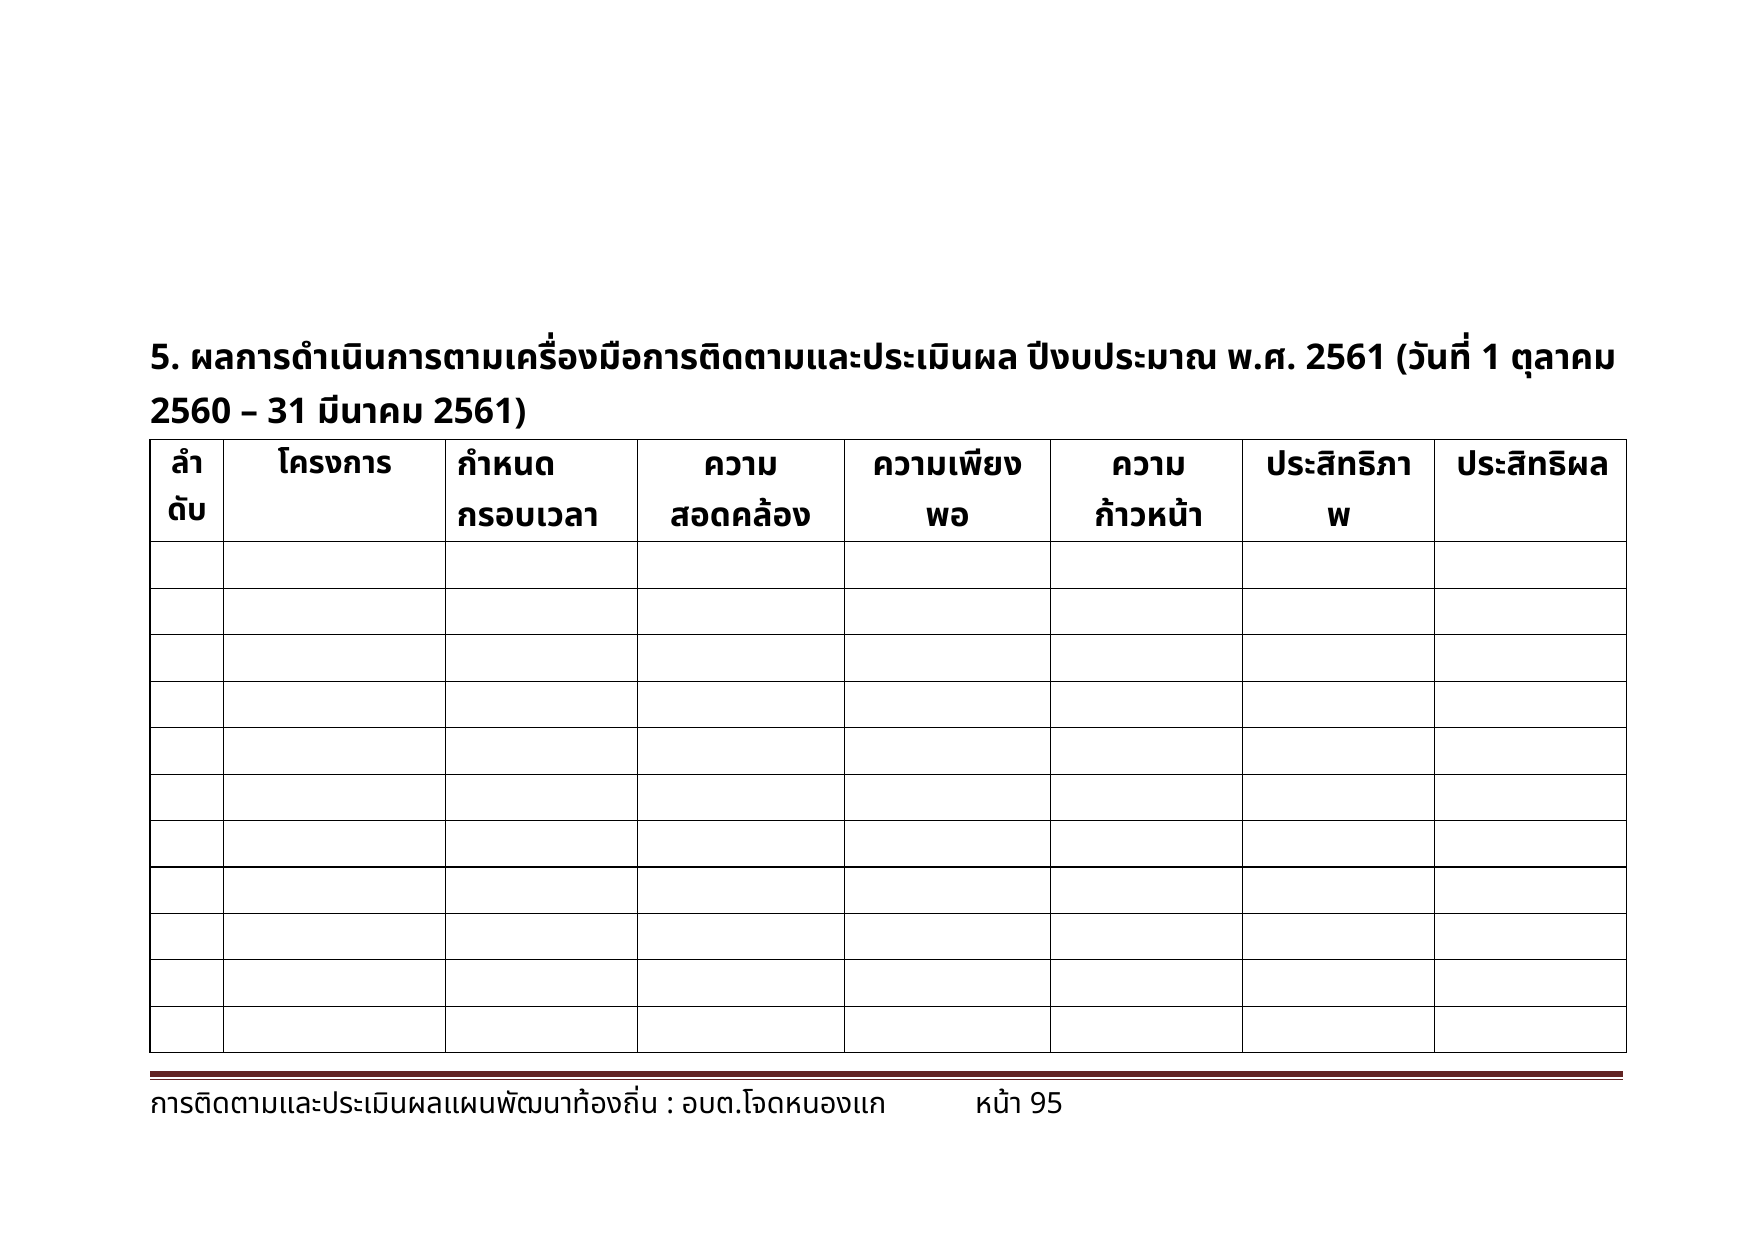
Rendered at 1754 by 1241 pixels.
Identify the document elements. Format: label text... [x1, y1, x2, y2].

table_header กำหนดกรอบเวลา [446, 440, 637, 541]
table_cell [224, 960, 445, 1006]
table_cell [638, 868, 844, 913]
table_cell [638, 635, 844, 681]
table_cell [446, 1007, 637, 1052]
table_cell [1243, 542, 1434, 588]
table_cell [224, 589, 445, 634]
table_cell [224, 542, 445, 588]
table_cell [151, 821, 223, 866]
table_header ลำดับ [151, 440, 223, 541]
table_cell [446, 635, 637, 681]
table_cell [1435, 1007, 1626, 1052]
table_header ประสิทธิผล [1435, 440, 1626, 541]
table_cell [224, 635, 445, 681]
table_cell [638, 914, 844, 959]
table_cell [1435, 542, 1626, 588]
table_cell [1243, 1007, 1434, 1052]
table_cell [446, 682, 637, 727]
table_cell [224, 728, 445, 773]
table_cell [151, 868, 223, 913]
table_cell [151, 775, 223, 820]
table_cell [1243, 728, 1434, 773]
table_cell [151, 1007, 223, 1052]
table_cell [224, 1007, 445, 1052]
table_cell [1051, 635, 1242, 681]
table_cell [151, 542, 223, 588]
table_header ประสิทธิภาพ [1243, 440, 1434, 541]
table_cell [845, 1007, 1050, 1052]
table_cell [845, 960, 1050, 1006]
table_cell [638, 960, 844, 1006]
table_cell [446, 960, 637, 1006]
table_cell [1051, 868, 1242, 913]
table_cell [1051, 960, 1242, 1006]
table_cell [151, 728, 223, 773]
table_cell [1435, 728, 1626, 773]
table_cell [224, 775, 445, 820]
table_cell [1243, 868, 1434, 913]
table_cell [1051, 728, 1242, 773]
table_cell [1435, 868, 1626, 913]
table_cell [845, 914, 1050, 959]
table_cell [1243, 821, 1434, 866]
table_cell [224, 868, 445, 913]
table_cell [446, 728, 637, 773]
table_cell [845, 868, 1050, 913]
table_cell [446, 775, 637, 820]
table_cell [1435, 914, 1626, 959]
table_cell [638, 775, 844, 820]
table_header ความเพียงพอ [845, 440, 1050, 541]
table_cell [1051, 775, 1242, 820]
table_cell [224, 682, 445, 727]
table_cell [638, 1007, 844, 1052]
table_cell [224, 821, 445, 866]
table_cell [1243, 914, 1434, 959]
table_cell [1243, 960, 1434, 1006]
table_cell [638, 728, 844, 773]
table_cell [446, 821, 637, 866]
table_cell [446, 589, 637, 634]
table_cell [1435, 589, 1626, 634]
table_cell [1243, 635, 1434, 681]
table_cell [1051, 821, 1242, 866]
table_cell [1435, 635, 1626, 681]
table_cell [224, 914, 445, 959]
table_cell [845, 542, 1050, 588]
table_cell [1051, 542, 1242, 588]
table_cell [151, 914, 223, 959]
table_header ความก้าวหน้า [1051, 440, 1242, 541]
table_cell [638, 542, 844, 588]
table_header ความสอดคล้อง [638, 440, 844, 541]
table_cell [1435, 960, 1626, 1006]
table_cell [845, 821, 1050, 866]
table_cell [151, 589, 223, 634]
table_cell [446, 542, 637, 588]
table_cell [1051, 1007, 1242, 1052]
table_cell [1243, 589, 1434, 634]
table_cell [1051, 589, 1242, 634]
table_cell [1051, 914, 1242, 959]
table_cell [446, 868, 637, 913]
table_cell [1243, 682, 1434, 727]
table_cell [1435, 821, 1626, 866]
text 5. ผลการดำเนินการตามเครื่องมือการติดตามและประเมินผล ปีงบประมาณ พ.ศ. 2561 (วันที่ 1 ตุลาคม 2560 – 31 มีนาคม 2561) [150, 332, 1623, 439]
table_cell [151, 960, 223, 1006]
table_cell [1051, 682, 1242, 727]
table_cell [446, 914, 637, 959]
table_cell [1435, 682, 1626, 727]
table_cell [1243, 775, 1434, 820]
table_cell [845, 728, 1050, 773]
table_cell [638, 682, 844, 727]
table_cell [845, 635, 1050, 681]
table_cell [1435, 775, 1626, 820]
table_cell [638, 821, 844, 866]
table_cell [845, 682, 1050, 727]
table_cell [151, 682, 223, 727]
table_cell [638, 589, 844, 634]
table_cell [845, 589, 1050, 634]
table_header โครงการ [224, 440, 445, 541]
table_cell [845, 775, 1050, 820]
table_cell [151, 635, 223, 681]
